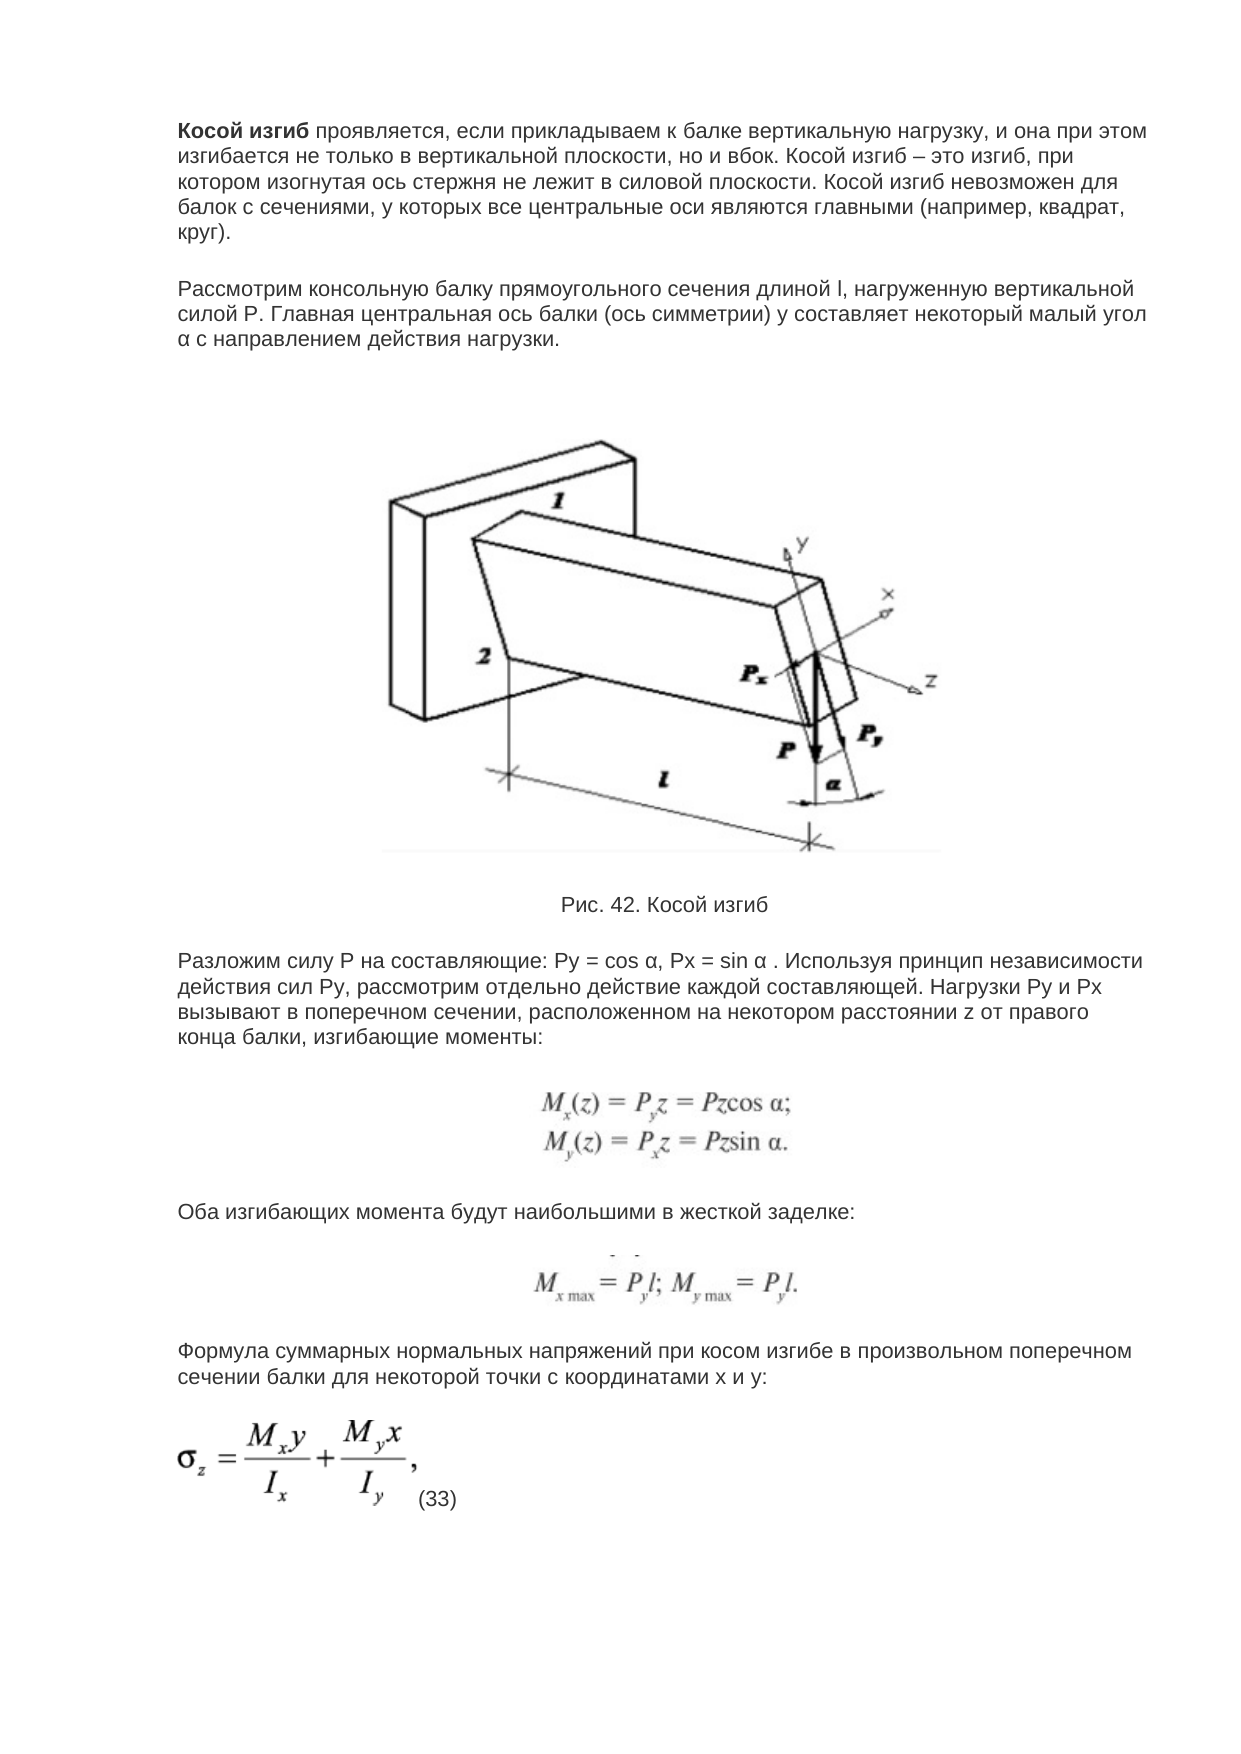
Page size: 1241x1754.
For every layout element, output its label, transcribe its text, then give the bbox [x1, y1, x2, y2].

text Оба изгибающих момента будут наибольшими в жесткой заделке: [177, 1199, 1152, 1224]
text Разложим силу P на составляющие: Py = cos α, Px = sin α . Используя принцип независимости действия сил Py, рассмотрим отдельно действие каждой составляющей. Нагрузки Py и Px вызывают в поперечном сечении, расположенном на некотором расстоянии z от правого конца балки, изгибающие моменты: [177, 948, 1152, 1049]
picture [529, 1080, 800, 1168]
picture [177, 1420, 418, 1506]
text Рис. 42. Косой изгиб [177, 892, 1152, 917]
text (33) [177, 1420, 1152, 1511]
picture [381, 438, 942, 856]
text Рассмотрим консольную балку прямоугольного сечения длиной l, нагруженную вертикальной силой P. Главная центральная ось балки (ось симметрии) y составляет некоторый малый угол α с направлением действия нагрузки. [177, 275, 1152, 351]
picture [521, 1255, 808, 1308]
text Косой изгиб проявляется, если прикладываем к балке вертикальную нагрузку, и она при этом изгибается не только в вертикальной плоскости, но и вбок. Косой изгиб – это изгиб, при котором изогнутая ось стержня не лежит в силовой плоскости. Косой изгиб невозможен для балок с сечениями, у которых все центральные оси являются главными (например, квадрат, круг). [177, 118, 1152, 244]
text Формула суммарных нормальных напряжений при косом изгибе в произвольном поперечном сечении балки для некоторой точки с координатами x и y: [177, 1338, 1152, 1389]
